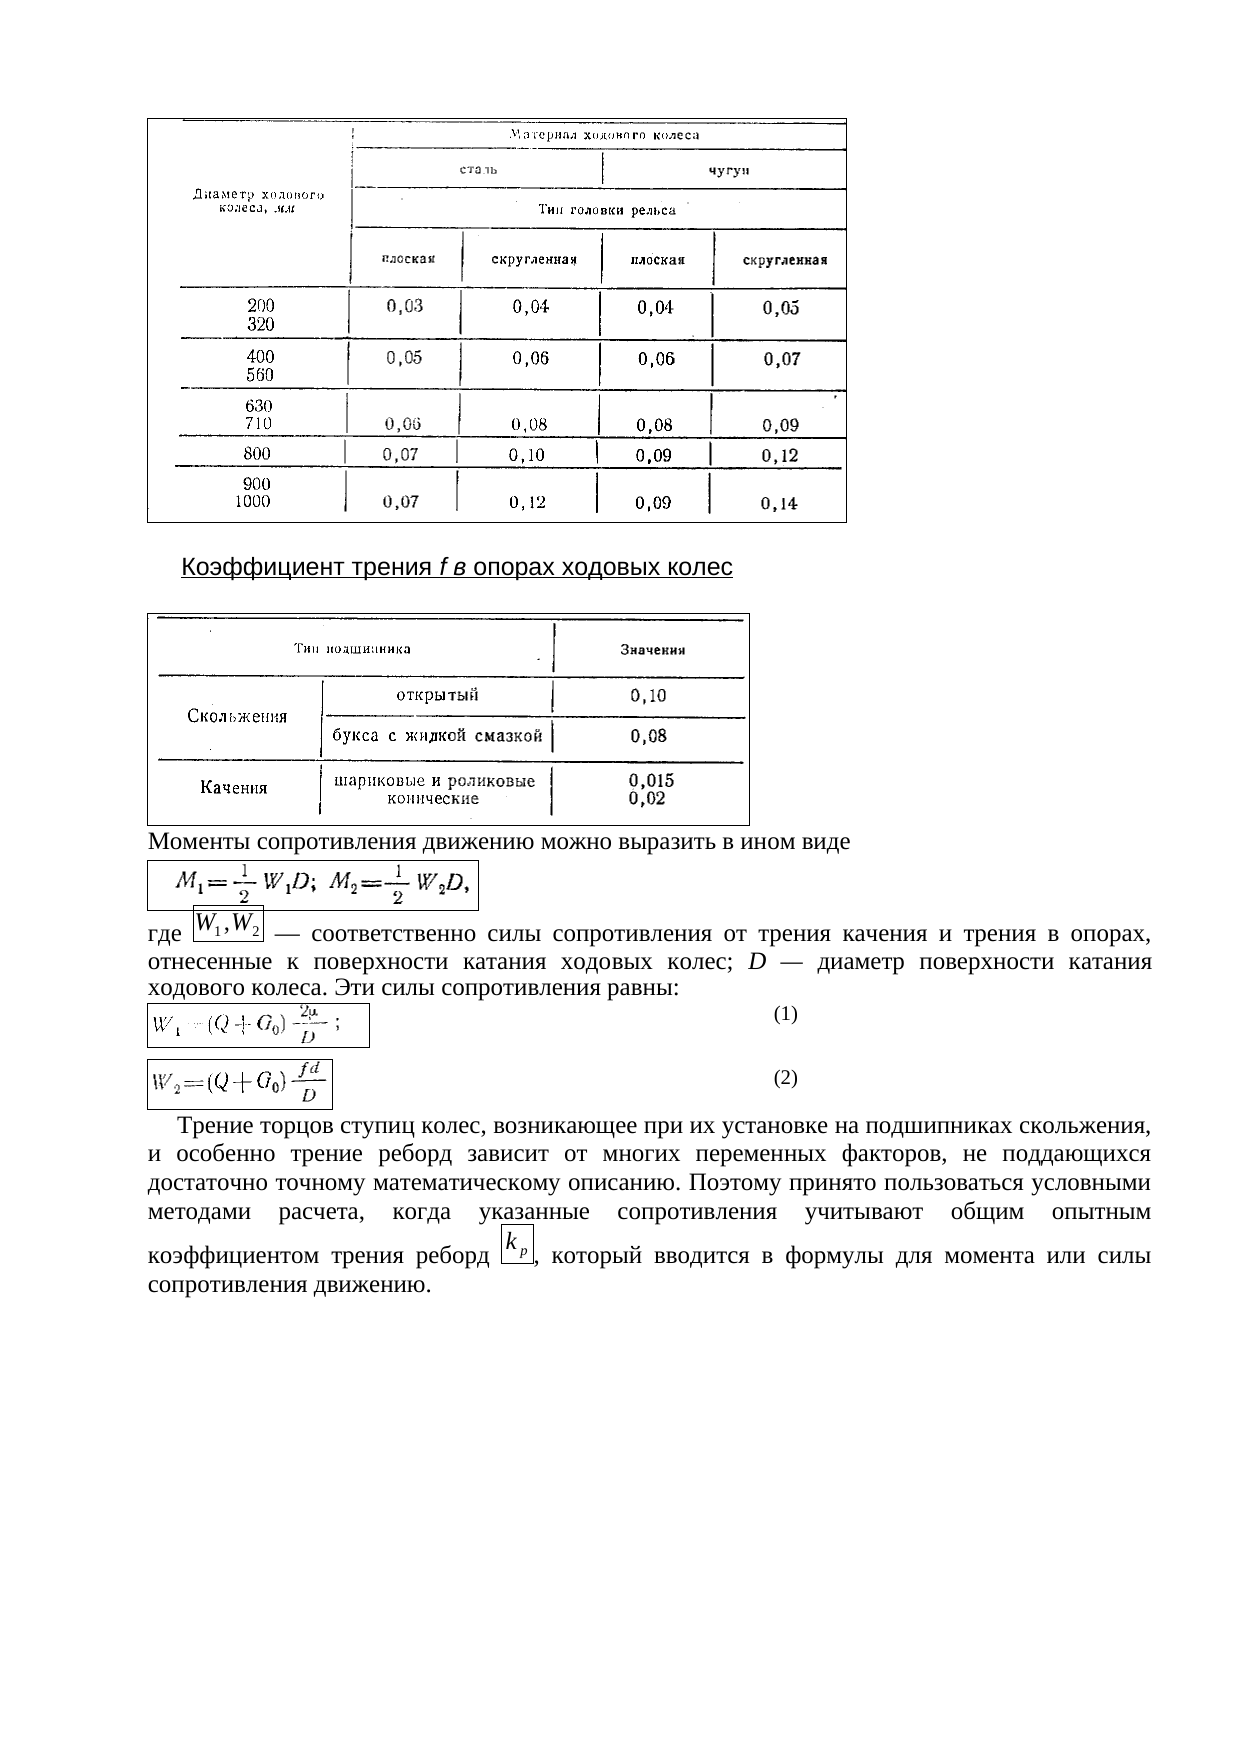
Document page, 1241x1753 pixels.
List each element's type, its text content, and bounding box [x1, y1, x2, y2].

text Трение торцов ступиц колес, возникающее при их установке на подшипниках скольжения, и особенно трение реборд зависит от многих переменных факторов, не поддающихся достаточно точному математическому описанию. Поэтому принято пользоваться условными методами расчета, когда указанные сопротивления учитывают общим опытным коэффициентом трения реборд , который вводится в формулы для момента или силы сопротивления движению. [148, 1110, 1152, 1298]
text Коэффициент трения f в опорах ходовых колес [148, 552, 1152, 580]
text где — соответственно силы сопротивления от трения качения и трения в опорах, отнесенные к поверхности катания ходовых колес; D — диаметр поверхности катания ходового колеса. Эти силы сопротивления равны: [148, 911, 1152, 1001]
picture [148, 1060, 332, 1109]
picture [148, 614, 749, 825]
picture [148, 119, 846, 522]
picture [148, 861, 478, 910]
picture [148, 1004, 369, 1047]
picture [194, 906, 263, 910]
text Моменты сопротивления движению можно выразить в ином виде [148, 826, 1152, 855]
